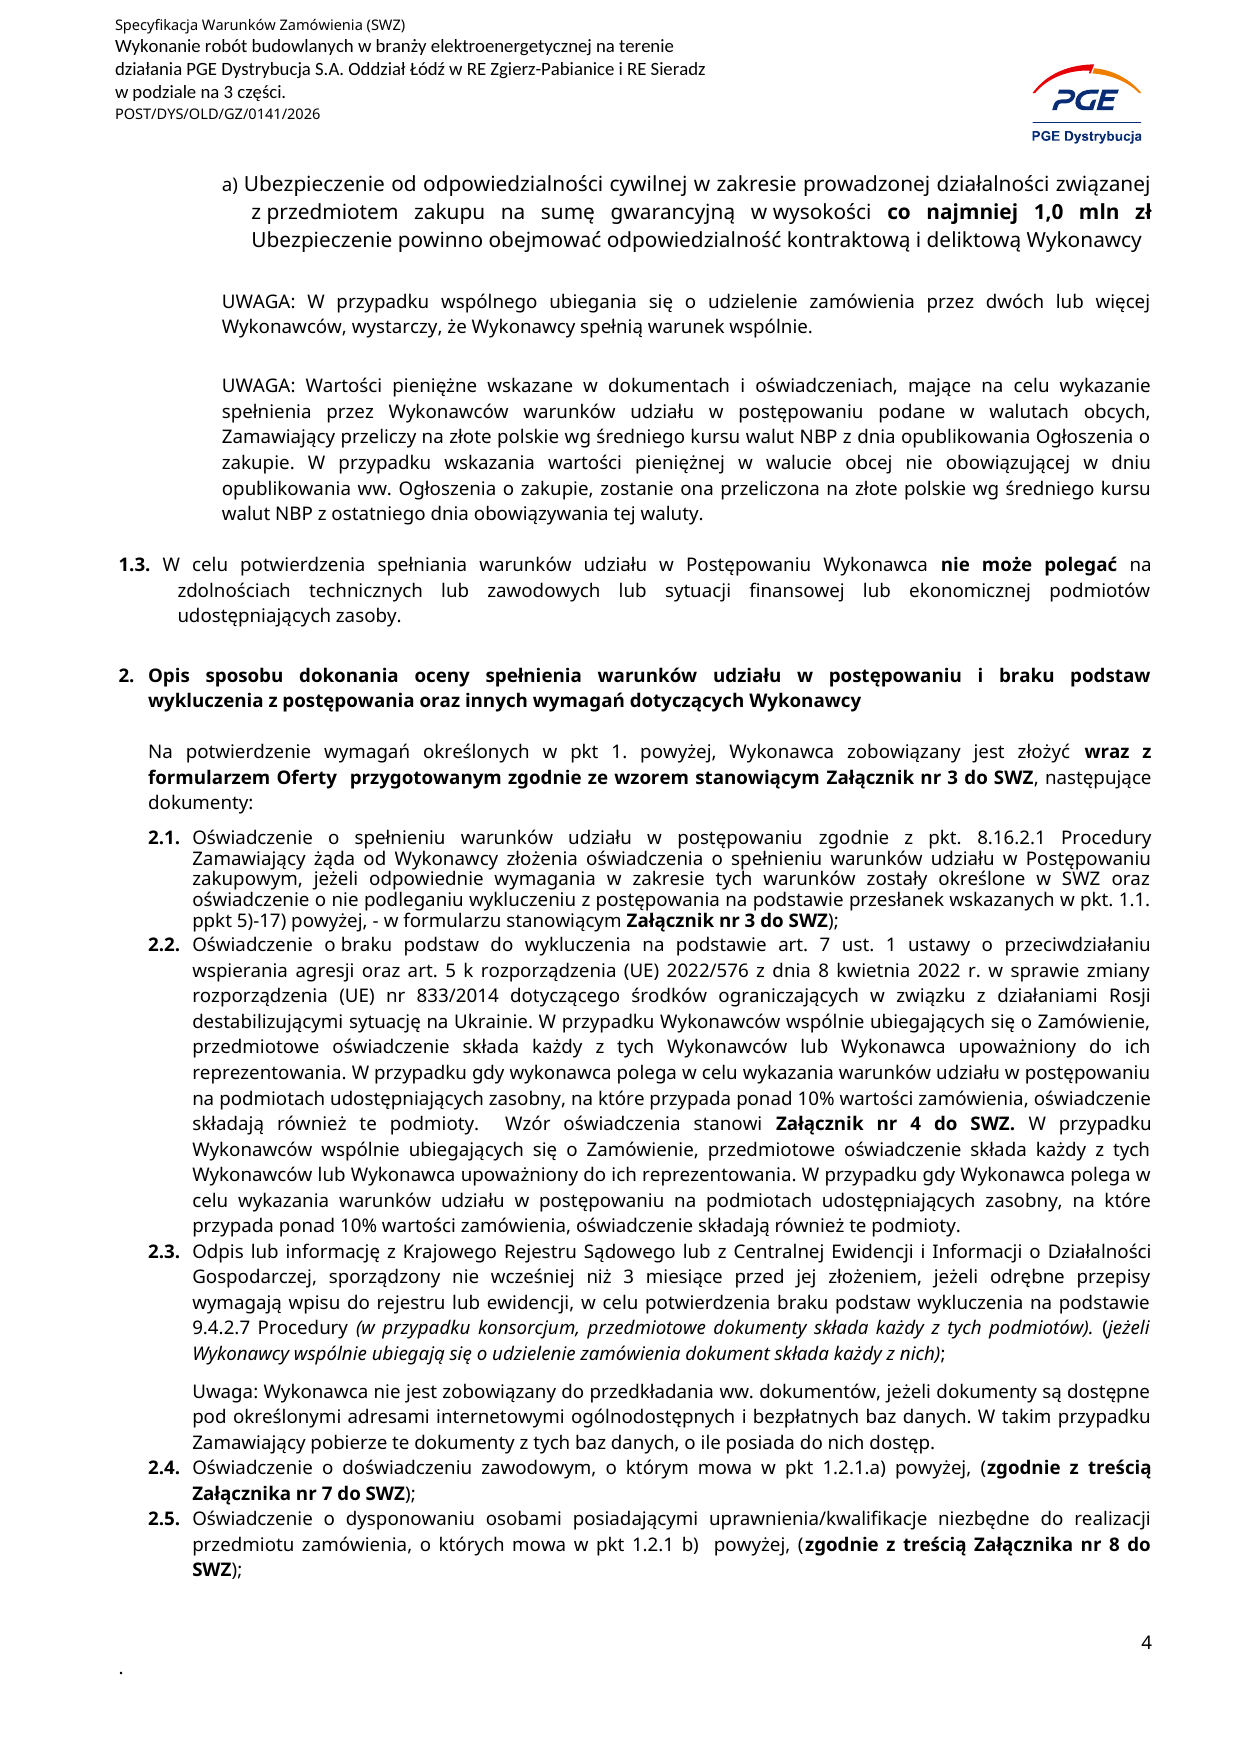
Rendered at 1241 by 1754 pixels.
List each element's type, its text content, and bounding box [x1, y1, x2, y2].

text a) Ubezpieczenie od odpowiedzialności cywilnej w zakresie prowadzonej działalności związanej z przedmiotem zakupu na sumę gwarancyjną w wysokości co najmniej 1,0 mln zł Ubezpieczenie powinno obejmować odpowiedzialność kontraktową i deliktową Wykonawcy [222, 169, 1152, 254]
list Odpis lub informację z Krajowego Rejestru Sądowego lub z Centralnej Ewidencji i Informacji o Działalności Gospodarczej, sporządzony nie wcześniej niż 3 miesiące przed jej złożeniem, jeżeli odrębne przepisy wymagają wpisu do rejestru lub ewidencji, w celu potwierdzenia braku podstaw wykluczenia na podstawie 9.4.2.7 Procedury (w przypadku konsorcjum, przedmiotowe dokumenty składa każdy z tych podmiotów). (jeżeli Wykonawcy wspólnie ubiegają się o udzielenie zamówienia dokument składa każdy z nich); [148, 1238, 1152, 1366]
list Oświadczenie o doświadczeniu zawodowym, o którym mowa w pkt 1.2.1.a) powyżej, (zgodnie z treścią Załącznika nr 7 do SWZ); [148, 1454, 1152, 1506]
text UWAGA: Wartości pieniężne wskazane w dokumentach i oświadczeniach, mające na celu wykazanie spełnienia przez Wykonawców warunków udziału w postępowaniu podane w walutach obcych, Zamawiający przeliczy na złote polskie wg średniego kursu walut NBP z dnia opublikowania Ogłoszenia o zakupie. W przypadku wskazania wartości pieniężnej w walucie obcej nie obowiązującej w dniu opublikowania ww. Ogłoszenia o zakupie, zostanie ona przeliczona na złote polskie wg średniego kursu walut NBP z ostatniego dnia obowiązywania tej waluty. [222, 373, 1152, 526]
list Oświadczenie o braku podstaw do wykluczenia na podstawie art. 7 ust. 1 ustawy o przeciwdziałaniu wspierania agresji oraz art. 5 k rozporządzenia (UE) 2022/576 z dnia 8 kwietnia 2022 r. w sprawie zmiany rozporządzenia (UE) nr 833/2014 dotyczącego środków ograniczających w związku z działaniami Rosji destabilizującymi sytuację na Ukrainie. W przypadku Wykonawców wspólnie ubiegających się o Zamówienie, przedmiotowe oświadczenie składa każdy z tych Wykonawców lub Wykonawca upoważniony do ich reprezentowania. W przypadku gdy wykonawca polega w celu wykazania warunków udziału w postępowaniu na podmiotach udostępniających zasobny, na które przypada ponad 10% wartości zamówienia, oświadczenie składają również te podmioty. Wzór oświadczenia stanowi Załącznik nr 4 do SWZ. W przypadku Wykonawców wspólnie ubiegających się o Zamówienie, przedmiotowe oświadczenie składa każdy z tych Wykonawców lub Wykonawca upoważniony do ich reprezentowania. W przypadku gdy Wykonawca polega w celu wykazania warunków udziału w postępowaniu na podmiotach udostępniających zasobny, na które przypada ponad 10% wartości zamówienia, oświadczenie składają również te podmioty. [148, 932, 1152, 1238]
text UWAGA: W przypadku wspólnego ubiegania się o udzielenie zamówienia przez dwóch lub więcej Wykonawców, wystarczy, że Wykonawcy spełnią warunek wspólnie. [222, 288, 1152, 339]
list Oświadczenie o spełnieniu warunków udziału w postępowaniu zgodnie z pkt. 8.16.2.1 Procedury Zamawiający żąda od Wykonawcy złożenia oświadczenia o spełnieniu warunków udziału w Postępowaniu zakupowym, jeżeli odpowiednie wymagania w zakresie tych warunków zostały określone w SWZ oraz oświadczenie o nie podleganiu wykluczeniu z postępowania na podstawie przesłanek wskazanych w pkt. 1.1. ppkt 5)-17) powyżej, - w formularzu stanowiącym Załącznik nr 3 do SWZ); [148, 827, 1152, 932]
text Uwaga: Wykonawca nie jest zobowiązany do przedkładania ww. dokumentów, jeżeli dokumenty są dostępne pod określonymi adresami internetowymi ogólnodostępnych i bezpłatnych baz danych. W takim przypadku Zamawiający pobierze te dokumenty z tych baz danych, o ile posiada do nich dostęp. [192, 1378, 1152, 1454]
text Na potwierdzenie wymagań określonych w pkt 1. powyżej, Wykonawca zobowiązany jest złożyć wraz z formularzem Oferty przygotowanym zgodnie ze wzorem stanowiącym Załącznik nr 3 do SWZ, następujące dokumenty: [148, 738, 1152, 815]
text 1.3. W celu potwierdzenia spełniania warunków udziału w Postępowaniu Wykonawca nie może polegać na zdolnościach technicznych lub zawodowych lub sytuacji finansowej lub ekonomicznej podmiotów udostępniających zasoby. [118, 551, 1152, 628]
list Opis sposobu dokonania oceny spełnienia warunków udziału w postępowaniu i braku podstaw wykluczenia z postępowania oraz innych wymagań dotyczących Wykonawcy [118, 662, 1152, 713]
list Oświadczenie o dysponowaniu osobami posiadającymi uprawnienia/kwalifikacje niezbędne do realizacji przedmiotu zamówienia, o których mowa w pkt 1.2.1 b) powyżej, (zgodnie z treścią Załącznika nr 8 do SWZ); [148, 1506, 1152, 1582]
